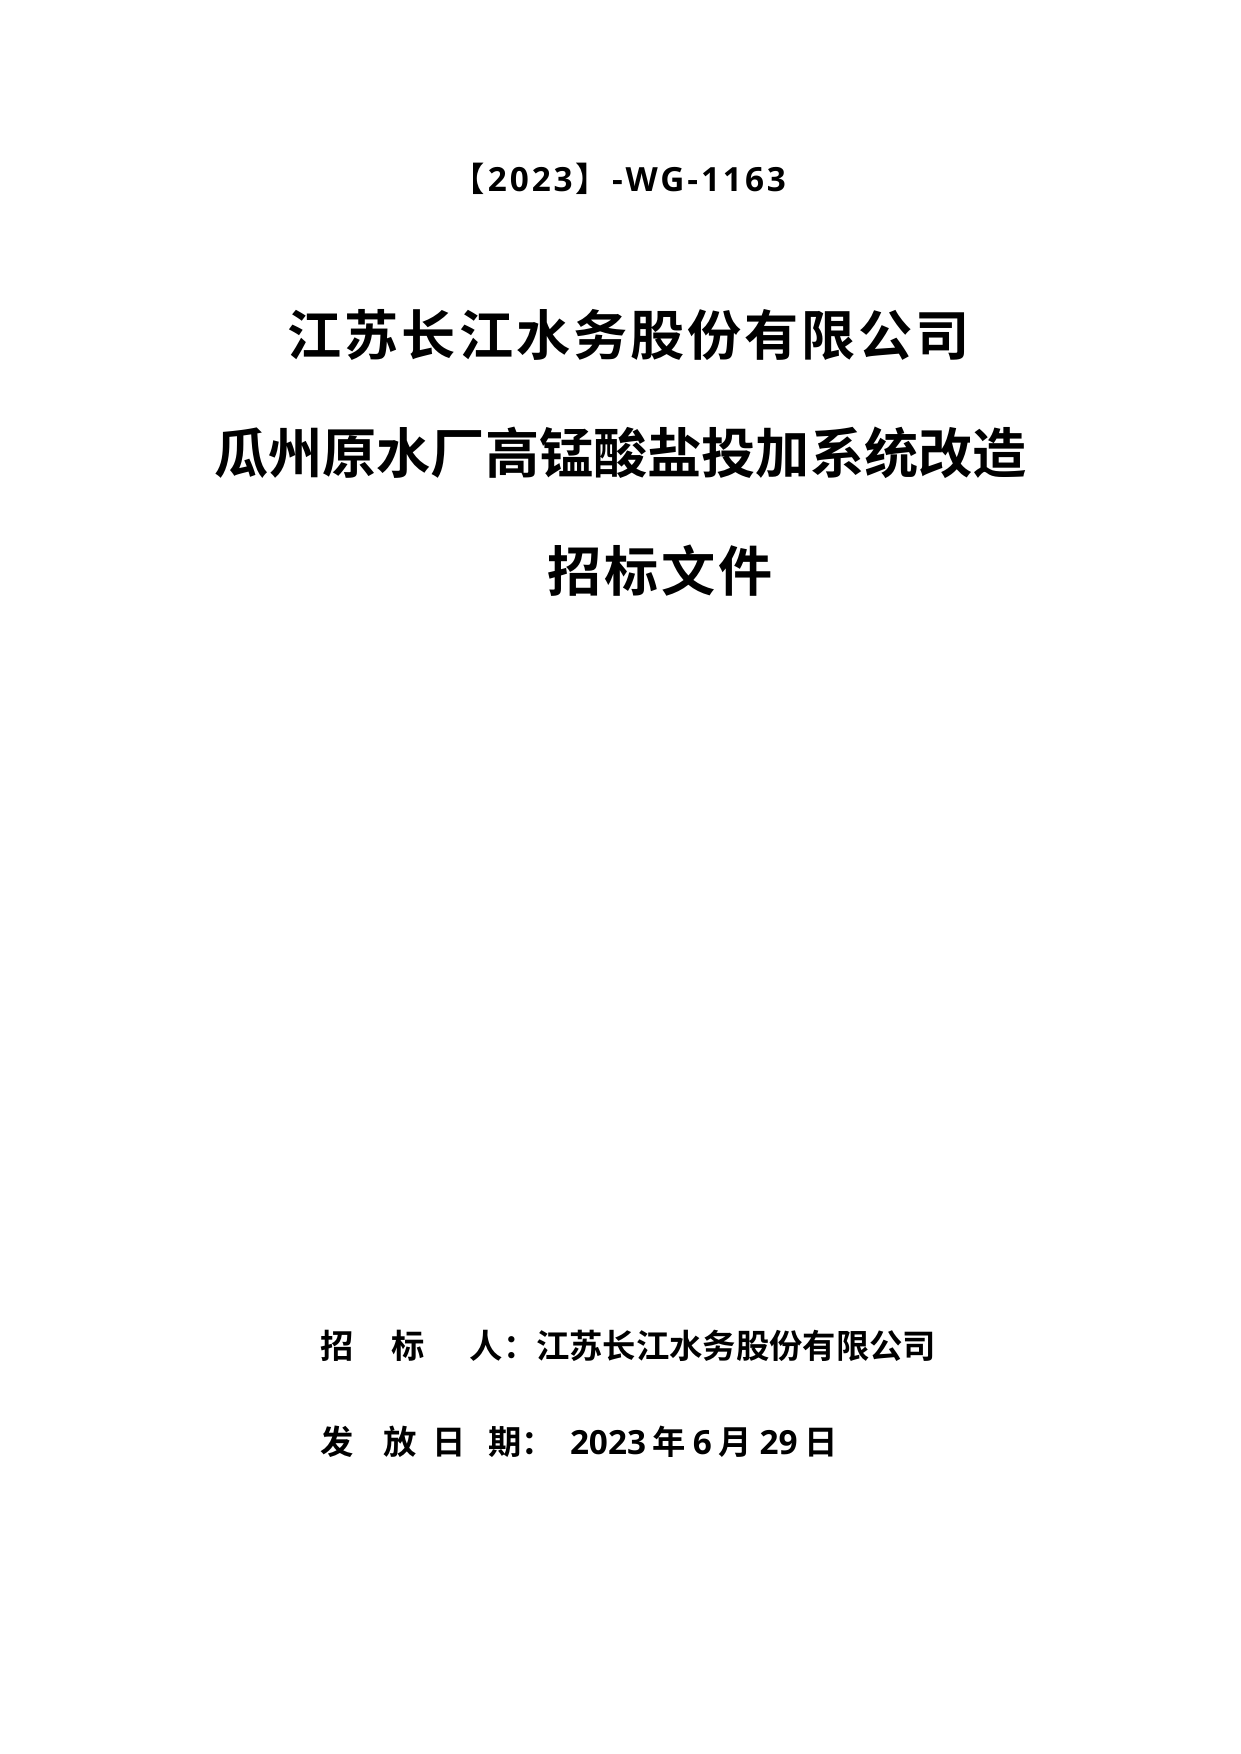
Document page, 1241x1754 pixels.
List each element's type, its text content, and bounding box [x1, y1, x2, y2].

text 招标文件 [186, 528, 1054, 607]
text 瓜州原水厂高锰酸盐投加系统改造 [186, 411, 1054, 489]
text 招 标 人：江苏长江水务股份有限公司 [186, 1319, 1054, 1368]
text 江苏长江水务股份有限公司 [186, 293, 1054, 372]
text 发 放 日 期： 2023年6月 29日 [186, 1416, 1054, 1464]
text 【2023】-WG-1163 [186, 152, 1054, 201]
